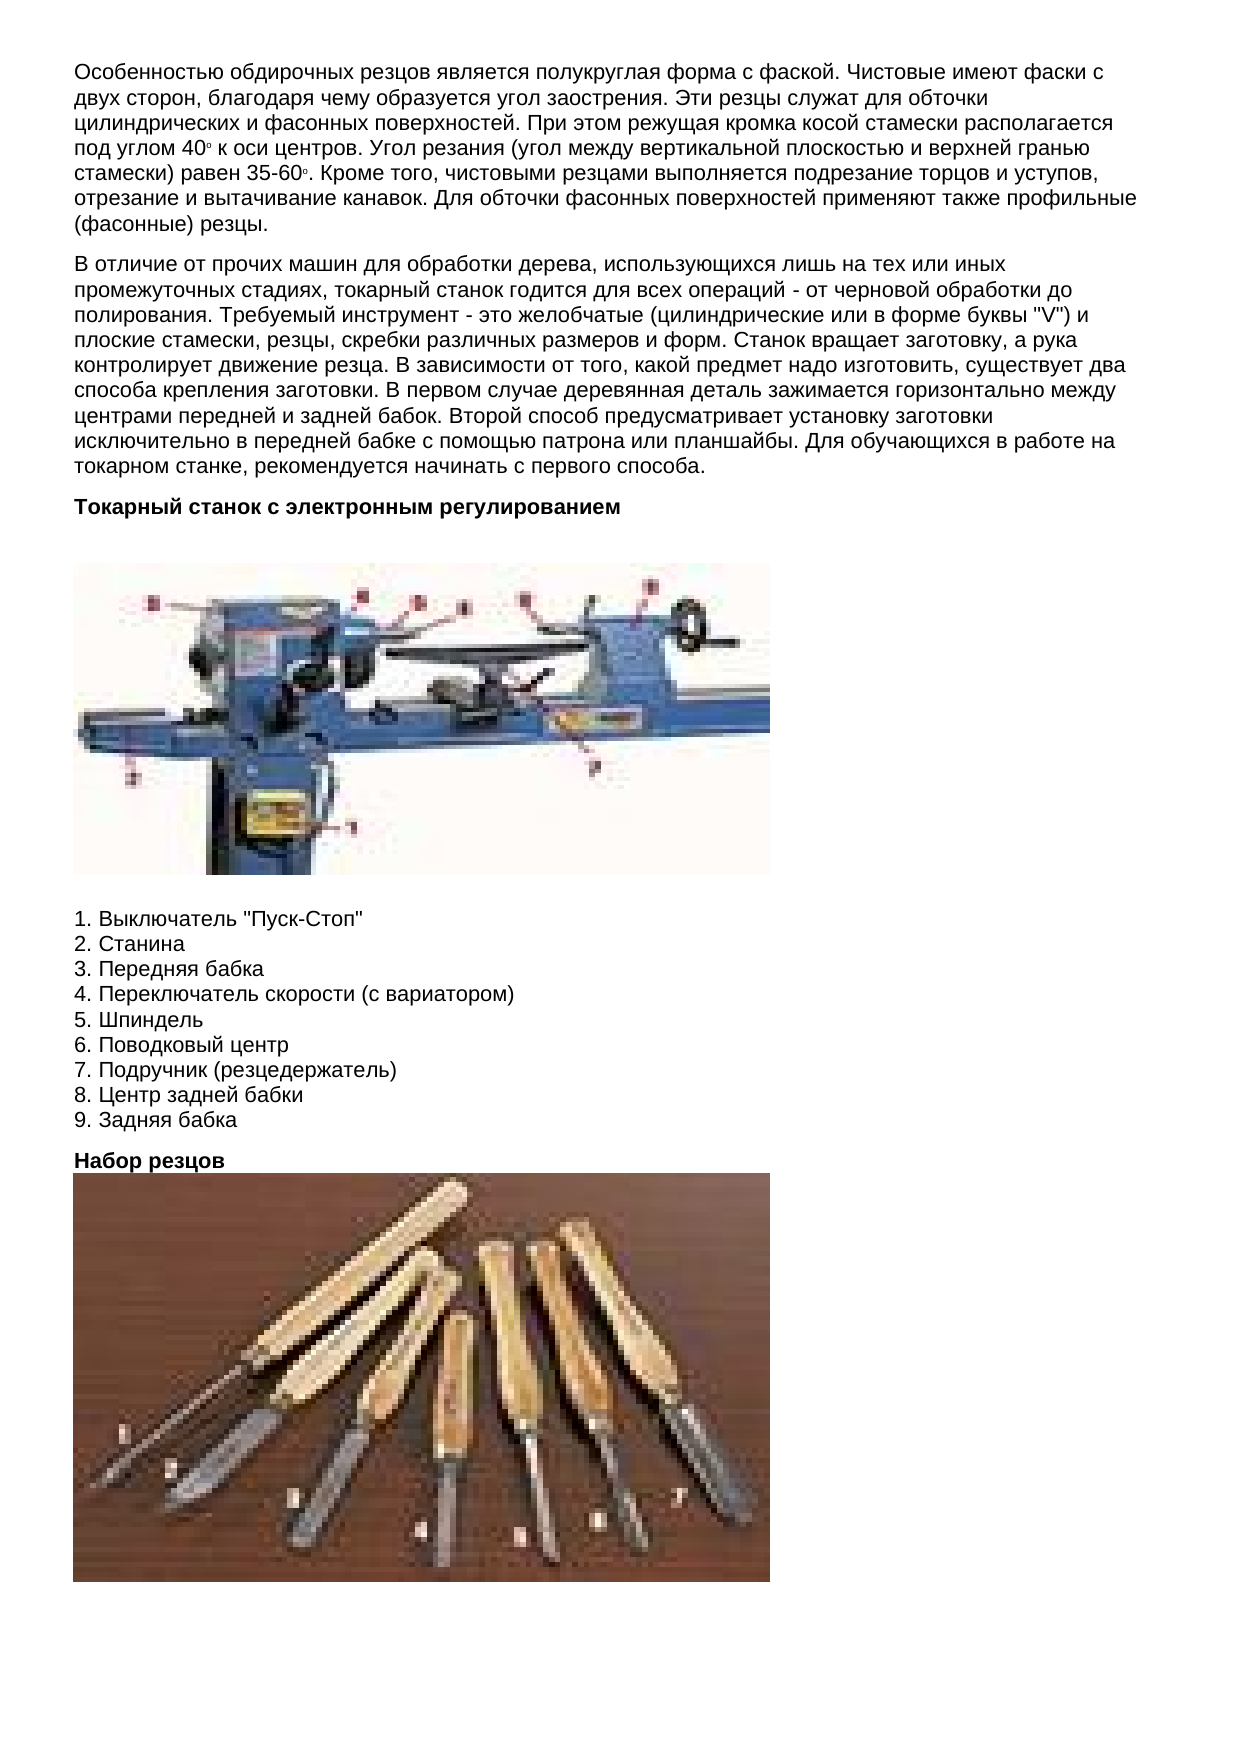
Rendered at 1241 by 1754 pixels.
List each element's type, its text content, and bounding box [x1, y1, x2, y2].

picture [73, 1173, 770, 1582]
text В отличие от прочих машин для обработки дерева, использующихся лишь на тех или иных промежуточных стадиях, токарный станок годится для всех операций - от черновой обработки до полирования. Требуемый инструмент - это желобчатые (цилиндрические или в форме буквы "V") и плоские стамески, резцы, скребки различных размеров и форм. Станок вращает заготовку, а рука контролирует движение резца. В зависимости от того, какой предмет надо изготовить, существует два способа крепления заготовки. В первом случае деревянная деталь зажимается горизонтально между центрами передней и задней бабок. Второй способ предусматривает установку заготовки исключительно в передней бабке с помощью патрона или планшайбы. Для обучающихся в работе на токарном станке, рекомендуется начинать с первого способа. [74, 251, 1152, 478]
picture [73, 563, 770, 875]
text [74, 59, 1152, 236]
text 1. Выключатель "Пуск-Стоп" 2. Станина 3. Передняя бабка 4. Переключатель скорости (с вариатором) 5. Шпиндель 6. Поводковый центр 7. Подручник (резцедержатель) 8. Центр задней бабки 9. Задняя бабка [74, 906, 1152, 1132]
text Токарный станок с электронным регулированием [74, 494, 1152, 519]
